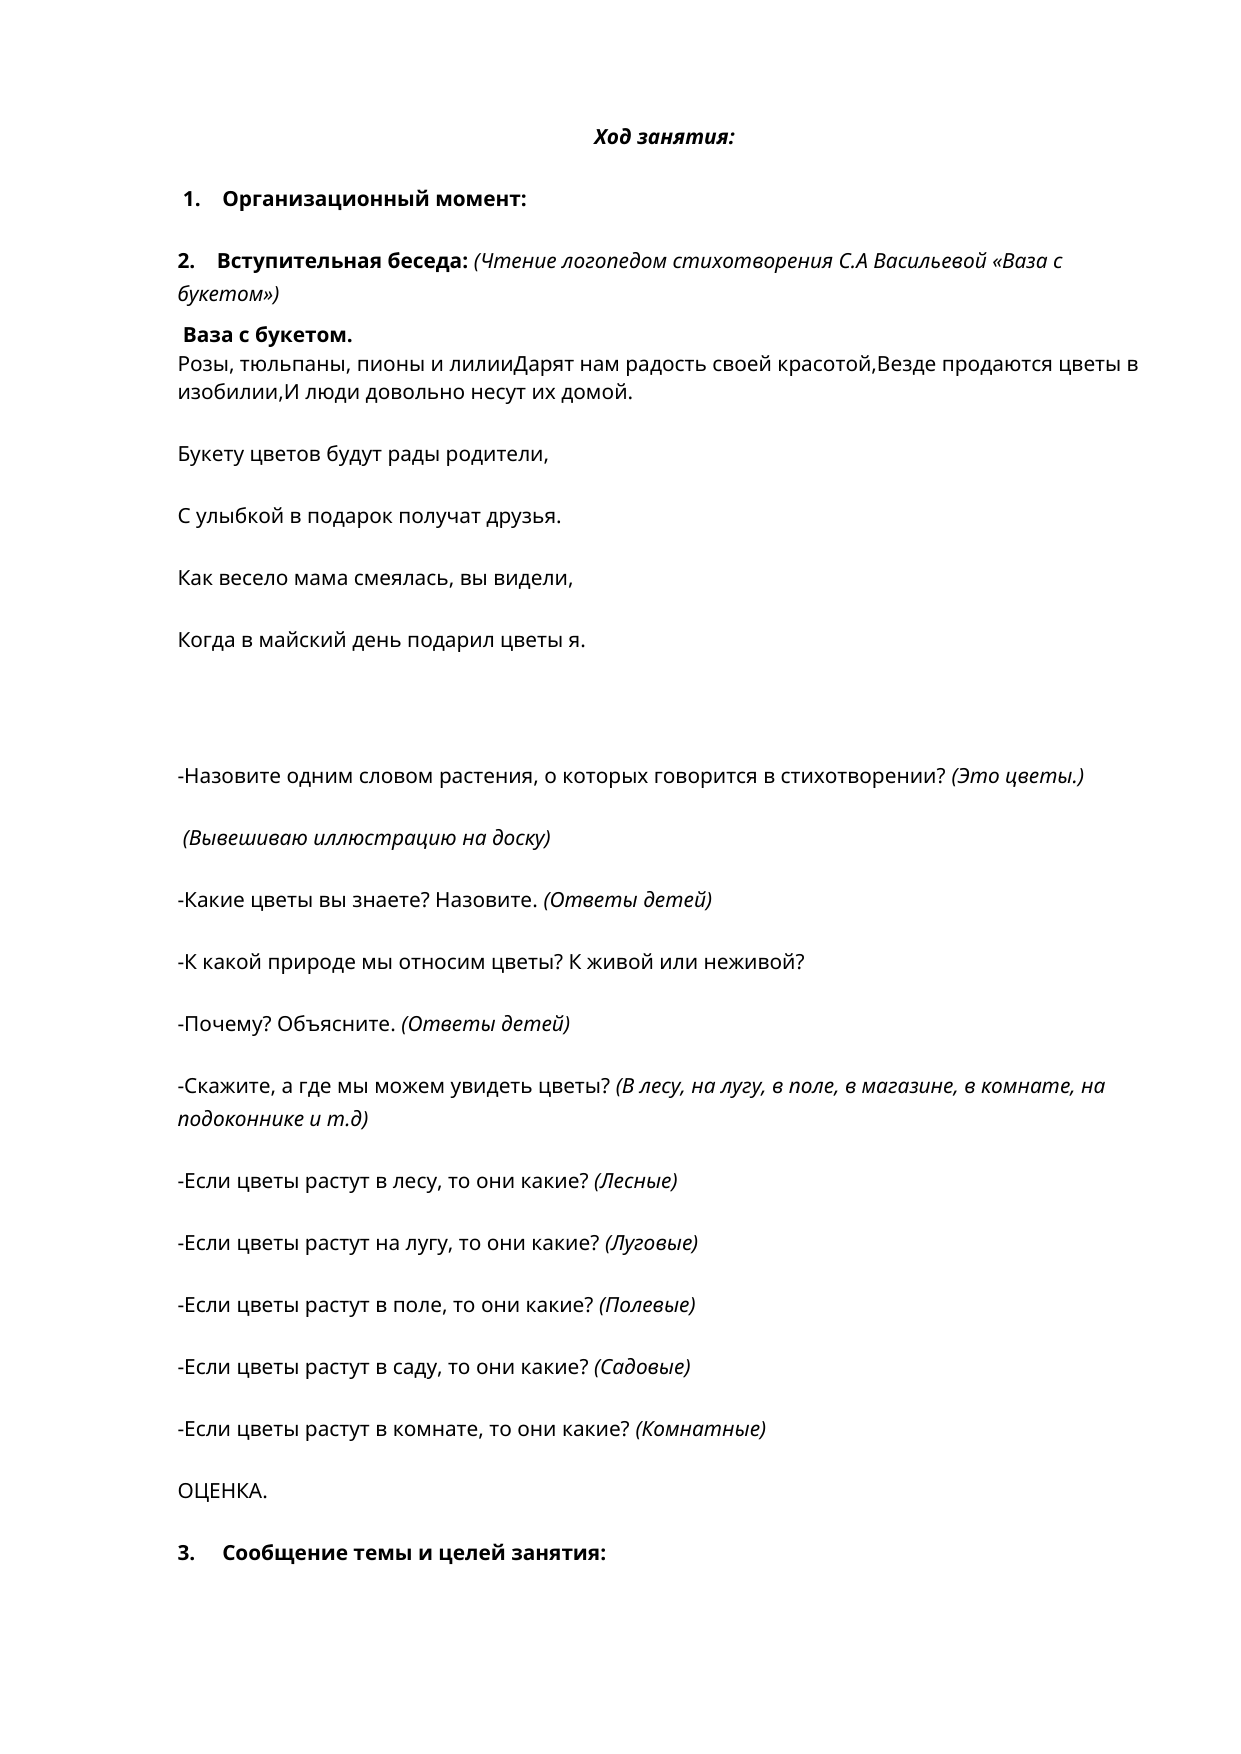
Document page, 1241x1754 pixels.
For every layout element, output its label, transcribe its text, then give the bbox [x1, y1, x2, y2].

text -Если цветы растут на лугу, то они какие? (Луговые) [177, 1224, 1152, 1257]
table_cell Розы, тюльпаны, пионы и лилииДарят нам радость своей красотой,Везде продаются цветы в изобилии,И люди довольно несут их домой. Букету цветов будут рады родители, С улыбкой в подарок получат друзья. Как весело мама смеялась, вы видели, Когда в майский день подарил цветы я. [177, 349, 1152, 666]
text -К какой природе мы относим цветы? К живой или неживой? [177, 943, 1152, 976]
text -Если цветы растут в поле, то они какие? (Полевые) [177, 1286, 1152, 1318]
text -Назовите одним словом растения, о которых говорится в стихотворении? (Это цветы.) [177, 757, 1152, 790]
text ОЦЕНКА. [177, 1472, 1152, 1504]
text -Если цветы растут в саду, то они какие? (Садовые) [177, 1348, 1152, 1381]
text -Почему? Объясните. (Ответы детей) [177, 1005, 1152, 1038]
text (Вывешиваю иллюстрацию на доску) [177, 819, 1152, 852]
text -Если цветы растут в комнате, то они какие? (Комнатные) [177, 1410, 1152, 1442]
text 3. Сообщение темы и целей занятия: [177, 1534, 1152, 1566]
text -Если цветы растут в лесу, то они какие? (Лесные) [177, 1162, 1152, 1194]
text 1. Организационный момент: [177, 180, 1152, 213]
text 2. Вступительная беседа: (Чтение логопедом стихотворения С.А Васильевой «Ваза с букетом») [177, 242, 1152, 308]
text Ход занятия: [177, 118, 1152, 151]
text -Какие цветы вы знаете? Назовите. (Ответы детей) [177, 881, 1152, 914]
table_header Ваза с букетом. [177, 320, 1152, 349]
text -Скажите, а где мы можем увидеть цветы? (В лесу, на лугу, в поле, в магазине, в комнате, на подоконнике и т.д) [177, 1067, 1152, 1133]
